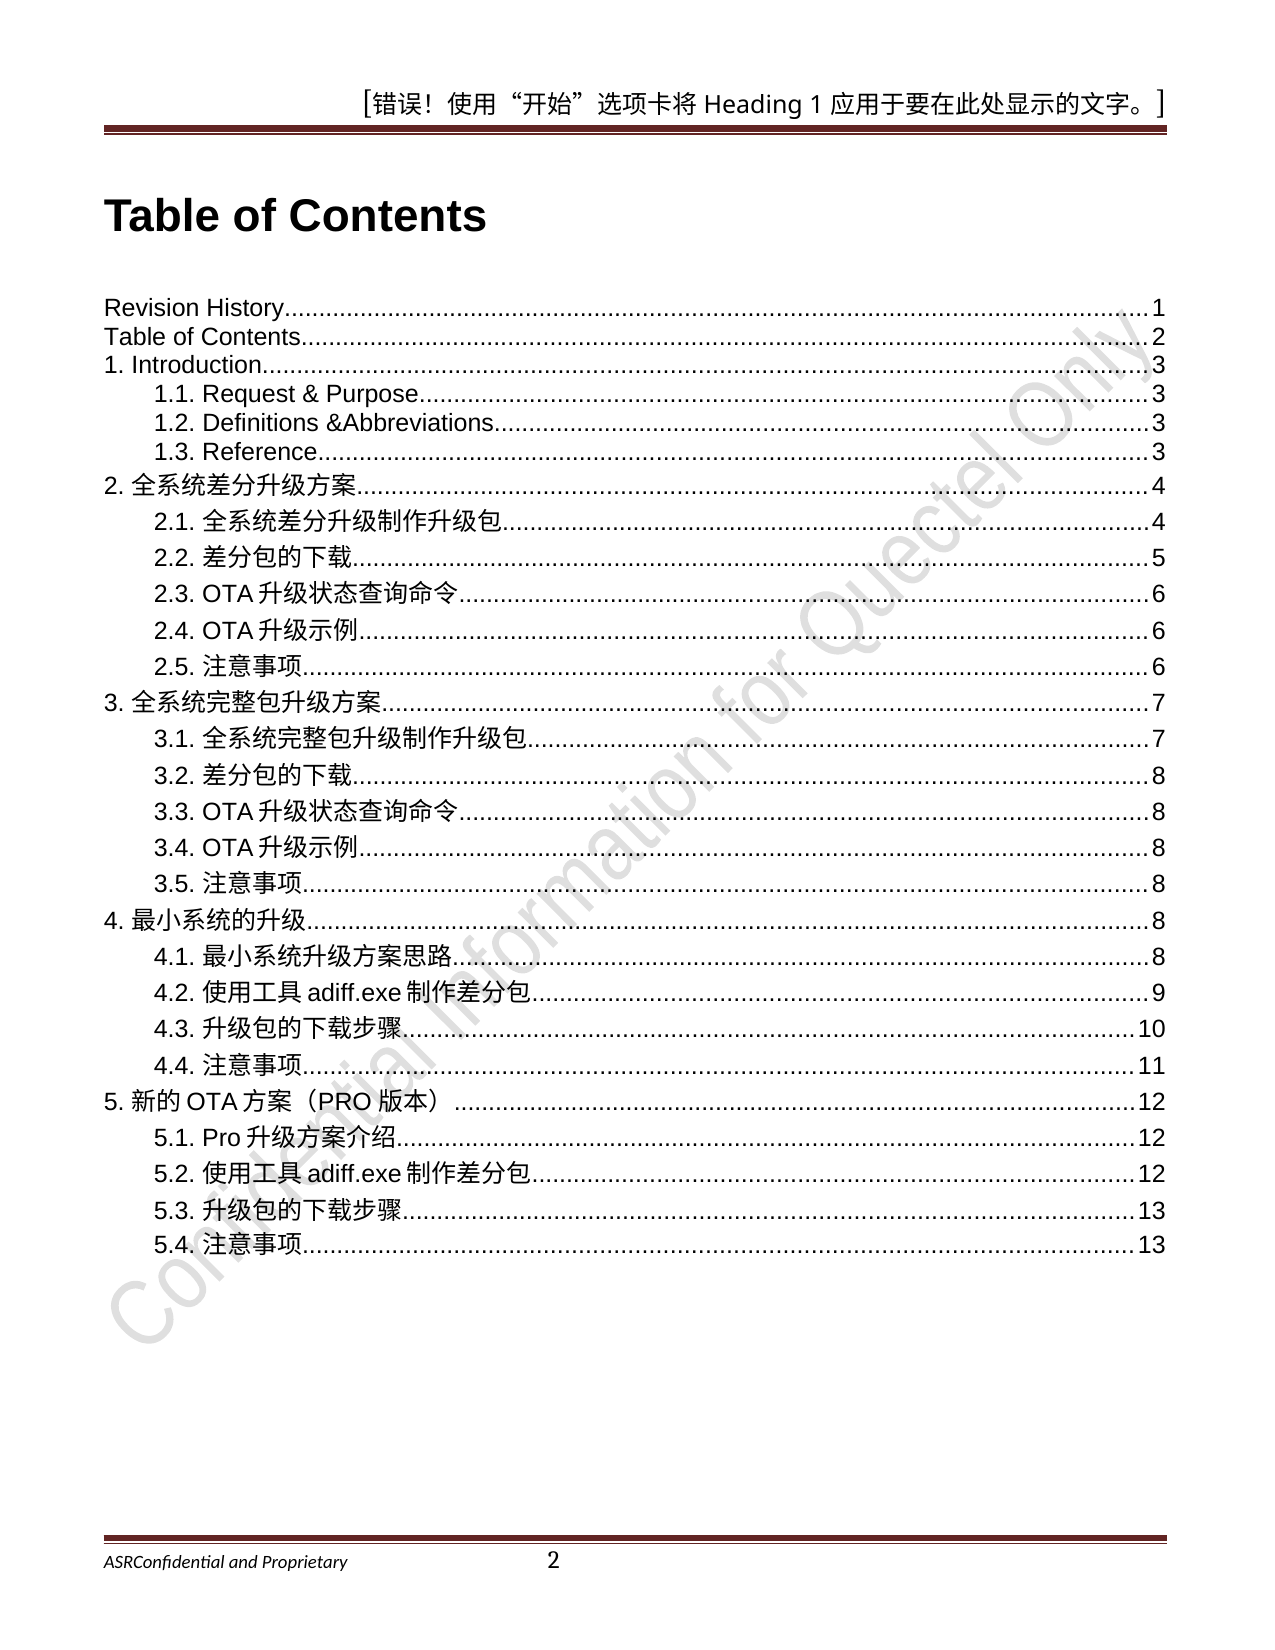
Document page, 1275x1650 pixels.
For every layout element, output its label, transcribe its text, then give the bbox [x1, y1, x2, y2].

text 1.2. Definitions &Abbreviations 3 [153, 408, 1167, 436]
text 1.1. Request & Purpose 3 [153, 379, 1167, 408]
text 2. 全系统差分升级方案 4 [103, 465, 1167, 501]
text 2.2. 差分包的下载 5 [153, 538, 1167, 574]
text 5.3. 升级包的下载步骤 13 [153, 1190, 1167, 1226]
text 3.2. 差分包的下载 8 [153, 755, 1167, 791]
text 3. 全系统完整包升级方案 7 [103, 683, 1167, 719]
text 4.3. 升级包的下载步骤 10 [153, 1009, 1167, 1045]
text 3.5. 注意事项 8 [153, 864, 1167, 900]
text 3.3. OTA升级状态查询命令 8 [153, 791, 1167, 828]
text 3.1. 全系统完整包升级制作升级包 7 [153, 719, 1167, 755]
text 2.5. 注意事项 6 [153, 646, 1167, 683]
text 4.1. 最小系统升级方案思路 8 [153, 936, 1167, 973]
text 1. Introduction 3 [103, 350, 1167, 379]
subtitle Table of Contents [103, 189, 1167, 241]
text 4. 最小系统的升级 8 [103, 900, 1167, 936]
text 2.1. 全系统差分升级制作升级包 4 [153, 501, 1167, 538]
text 3.4. OTA升级示例 8 [153, 828, 1167, 864]
text 5.2. 使用工具adiff.exe制作差分包 12 [153, 1154, 1167, 1190]
text 2.4. OTA升级示例 6 [153, 610, 1167, 646]
text 5.4. 注意事项 13 [153, 1226, 1167, 1261]
text 4.4. 注意事项 11 [153, 1045, 1167, 1081]
text Table of Contents 2 [103, 321, 1167, 350]
text 5. 新的OTA方案（PRO 版本） 12 [103, 1081, 1167, 1118]
text Revision History 1 [103, 293, 1167, 321]
text 1.3. Reference 3 [153, 436, 1167, 465]
text 5.1. Pro升级方案介绍 12 [153, 1118, 1167, 1154]
text 2.3. OTA升级状态查询命令 6 [153, 574, 1167, 610]
text 4.2. 使用工具adiff.exe制作差分包 9 [153, 973, 1167, 1009]
